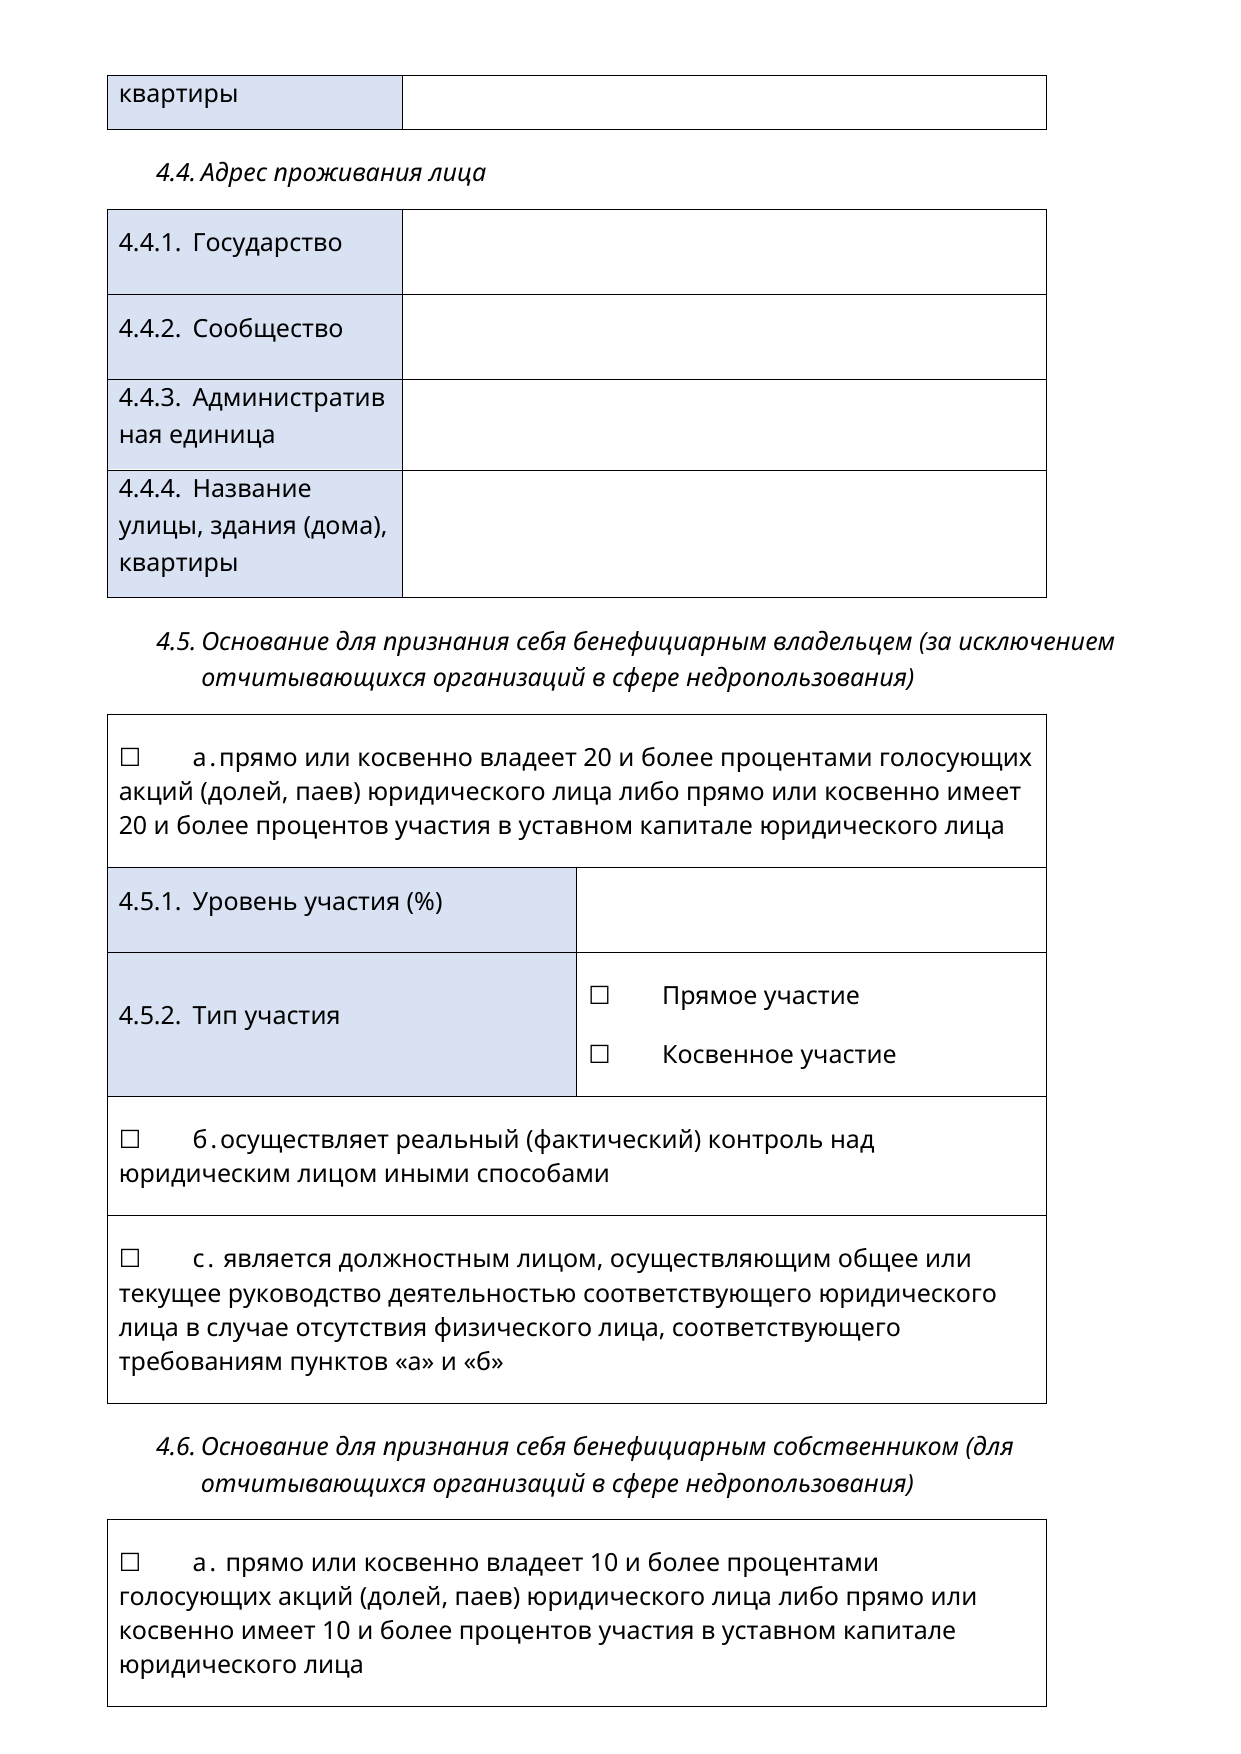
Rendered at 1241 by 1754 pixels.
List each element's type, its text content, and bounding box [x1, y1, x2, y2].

table_header ☐ а․ прямо или косвенно владеет 10 и более процентами голосующих акций (долей, паев) юридического лица либо прямо или косвенно имеет 10 и более процентов участия в уставном капитале юридического лица [108, 1520, 1046, 1706]
table_cell Название улицы, здания (дома), квартиры [108, 471, 402, 597]
table_header ☐ а․прямо или косвенно владеет 20 и более процентами голосующих акций (долей, паев) юридического лица либо прямо или косвенно имеет 20 и более процентов участия в уставном капитале юридического лица [108, 715, 1046, 867]
table_cell ☐ б․осуществляет реальный (фактический) контроль над юридическим лицом иными способами [108, 1097, 1046, 1215]
table_cell Административная единица [108, 380, 402, 469]
table_header Государство [108, 210, 402, 294]
table_cell [403, 76, 1046, 129]
table_cell ☐ с․ является должностным лицом, осуществляющим общее или текущее руководство деятельностью соответствующего юридического лица в случае отсутствия физического лица, соответствующего требованиям пунктов «а» и «б» [108, 1216, 1046, 1402]
list Основание для признания себя бенефициарным собственником (для отчитывающихся организаций в сфере недропользования) [156, 1428, 1171, 1499]
table_cell [577, 868, 1046, 952]
list Основание для признания себя бенефициарным владельцем (за исключением отчитывающихся организаций в сфере недропользования) [156, 623, 1171, 694]
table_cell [108, 76, 402, 129]
table_cell ☐ Прямое участие ☐ Косвенное участие [577, 953, 1046, 1096]
table_cell [403, 471, 1046, 597]
table_cell [403, 380, 1046, 469]
list Адрес проживания лица [156, 155, 1171, 189]
table_cell Уровень участия (%) [108, 868, 576, 952]
table_header [403, 210, 1046, 294]
table_cell Сообщество [108, 295, 402, 379]
table_cell [403, 295, 1046, 379]
table_cell Тип участия [108, 953, 576, 1096]
